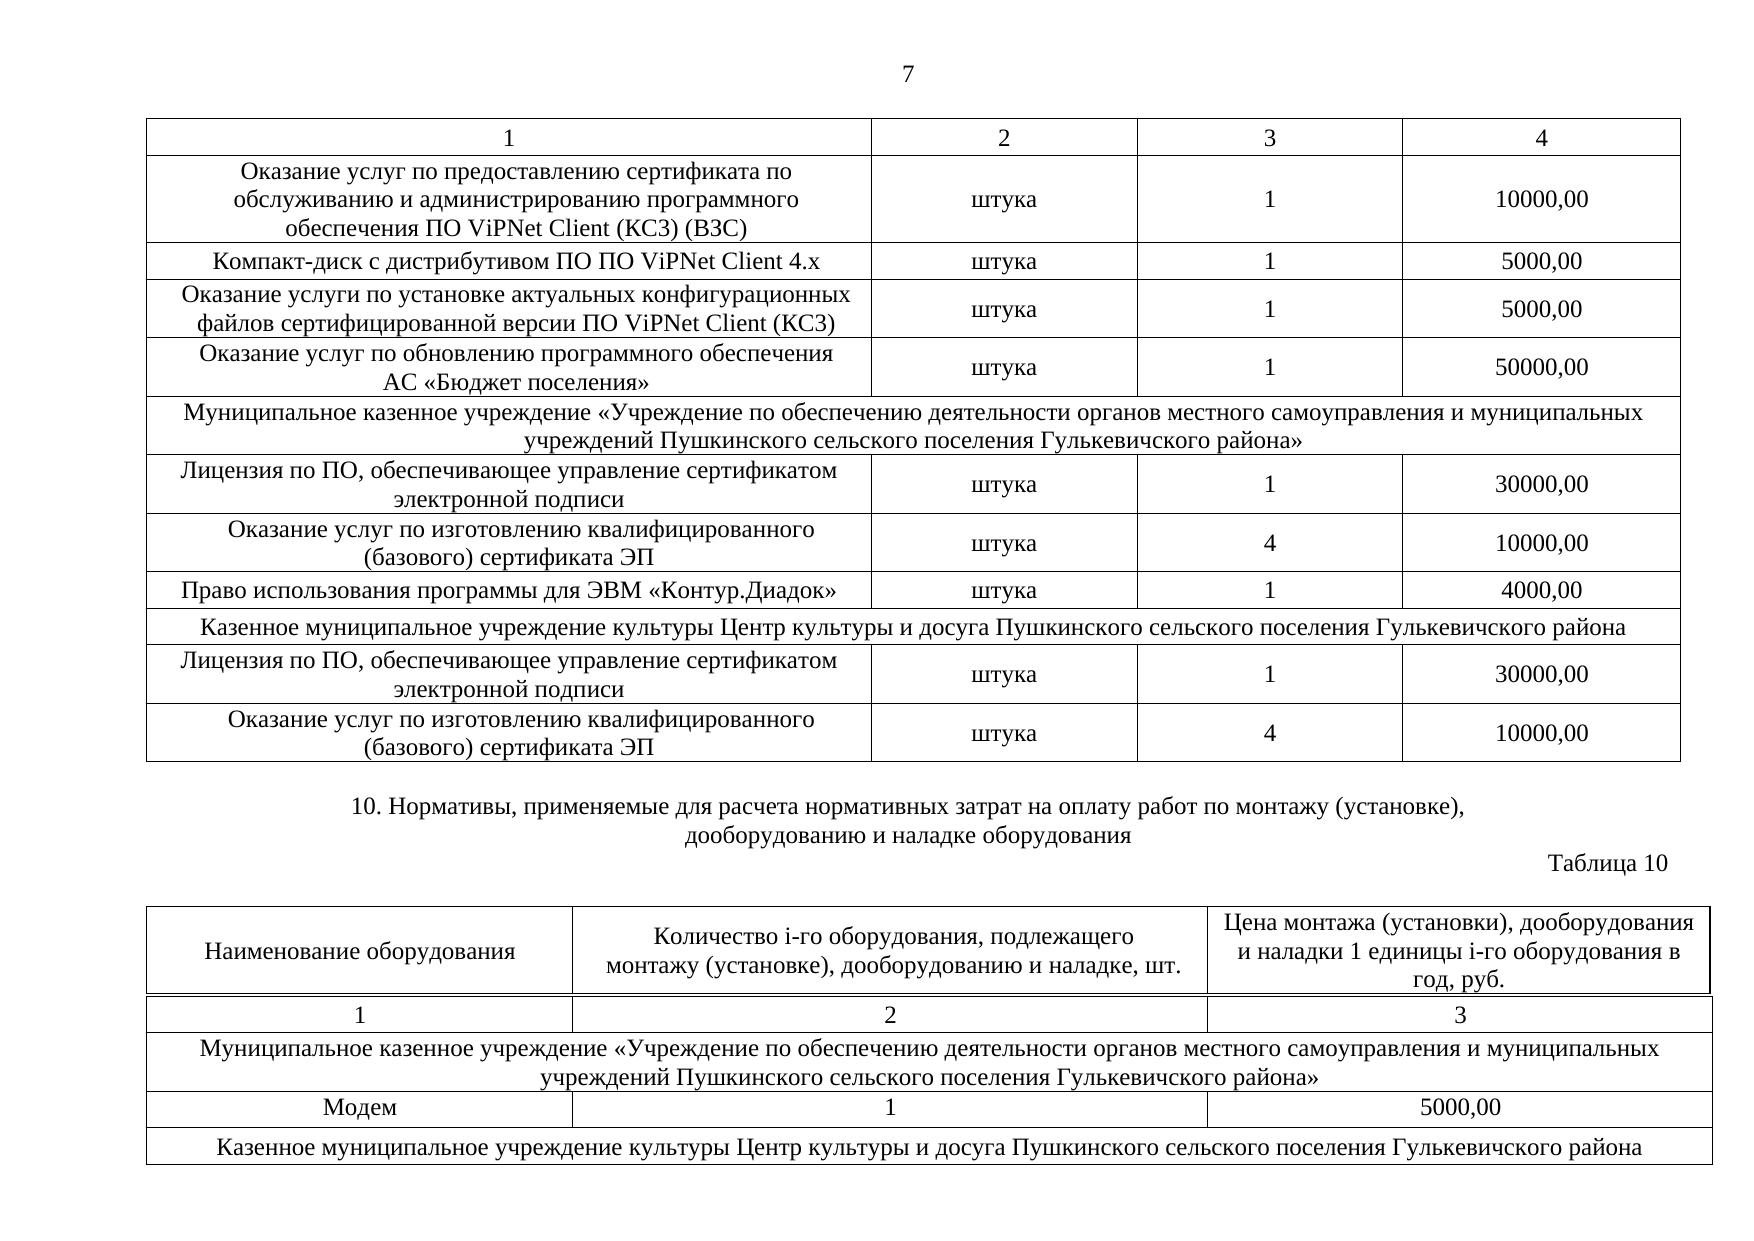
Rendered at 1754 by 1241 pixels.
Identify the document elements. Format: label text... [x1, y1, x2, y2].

table_header Цена монтажа (установки), дооборудования и наладки 1 единицы i-го оборудования в год, руб. [1208, 907, 1709, 993]
table_cell Казенное муниципальное учреждение культуры Центр культуры и досуга Пушкинского сельского поселения Гулькевичского района [147, 1128, 1712, 1164]
table_cell 1 [573, 1092, 1207, 1127]
table_cell 1 [1138, 572, 1402, 608]
table_cell 50000,00 [1403, 338, 1680, 396]
table_cell штука [872, 514, 1137, 571]
text 10. Нормативы, применяемые для расчета нормативных затрат на оплату работ по монтажу (установке), [148, 791, 1668, 820]
table_cell штука [872, 704, 1137, 761]
table_cell Оказание услуги по установке актуальных конфигурационных файлов сертифицированной версии ПО ViPNet Client (КС3) [147, 280, 871, 337]
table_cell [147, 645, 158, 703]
table_cell штука [872, 645, 1137, 703]
table_cell штука [872, 280, 1137, 337]
table_cell 1 [1138, 645, 1402, 703]
text Таблица 10 [148, 848, 1668, 877]
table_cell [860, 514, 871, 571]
table_cell Модем [147, 1092, 572, 1127]
table_cell 4 [1138, 514, 1402, 571]
table_cell 30000,00 [1403, 455, 1680, 513]
table_header 4 [1403, 119, 1680, 155]
table_cell Право использования программы для ЭВМ «Контур.Диадок» [147, 572, 871, 608]
table_cell 30000,00 [1403, 645, 1680, 703]
table_cell штука [872, 243, 1137, 278]
table_cell 1 [1138, 455, 1402, 513]
table_cell 5000,00 [1208, 1092, 1712, 1127]
table_cell 10000,00 [1403, 514, 1680, 571]
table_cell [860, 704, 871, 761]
table_header 1 [147, 997, 572, 1032]
table_header 1 [147, 119, 871, 155]
table_cell 1 [1138, 338, 1402, 396]
table_cell Оказание услуг по обновлению программного обеспечения АС «Бюджет поселения» [147, 338, 871, 396]
table_cell 4000,00 [1403, 572, 1680, 608]
table_header 2 [573, 997, 1207, 1032]
table_header 3 [1138, 119, 1402, 155]
table_cell Казенное муниципальное учреждение культуры Центр культуры и досуга Пушкинского сельского поселения Гулькевичского района [147, 609, 1680, 644]
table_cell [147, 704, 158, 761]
text дооборудованию и наладке оборудования [148, 820, 1668, 848]
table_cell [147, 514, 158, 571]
table_cell 4 [1138, 704, 1402, 761]
table_cell штука [872, 455, 1137, 513]
table_cell 10000,00 [1403, 704, 1680, 761]
table_header Наименование оборудования [147, 907, 572, 993]
table_cell 1 [1138, 156, 1402, 242]
table_header Количество i-го оборудования, подлежащего монтажу (установке), дооборудованию и наладке, шт. [573, 907, 1207, 993]
table_cell штука [872, 156, 1137, 242]
table_cell 5000,00 [1403, 280, 1680, 337]
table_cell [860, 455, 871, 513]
table_cell Муниципальное казенное учреждение «Учреждение по обеспечению деятельности органов местного самоуправления и муниципальных учреждений Пушкинского сельского поселения Гулькевичского района» [147, 1033, 1712, 1091]
table_cell 1 [1138, 243, 1402, 278]
table_cell Компакт-диск с дистрибутивом ПО ПО ViPNet Client 4.х [147, 243, 871, 278]
table_cell штука [872, 572, 1137, 608]
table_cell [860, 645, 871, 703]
table_cell Оказание услуг по предоставлению сертификата по обслуживанию и администрированию программного обеспечения ПО ViPNet Client (КС3) (ВЗС) [147, 156, 871, 242]
table_cell 1 [1138, 280, 1402, 337]
table_header 3 [1208, 997, 1712, 1032]
table_cell штука [872, 338, 1137, 396]
table_header 2 [872, 119, 1137, 155]
table_cell 5000,00 [1403, 243, 1680, 278]
table_cell 10000,00 [1403, 156, 1680, 242]
table_cell Муниципальное казенное учреждение «Учреждение по обеспечению деятельности органов местного самоуправления и муниципальных учреждений Пушкинского сельского поселения Гулькевичского района» [147, 397, 1680, 454]
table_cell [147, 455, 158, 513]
